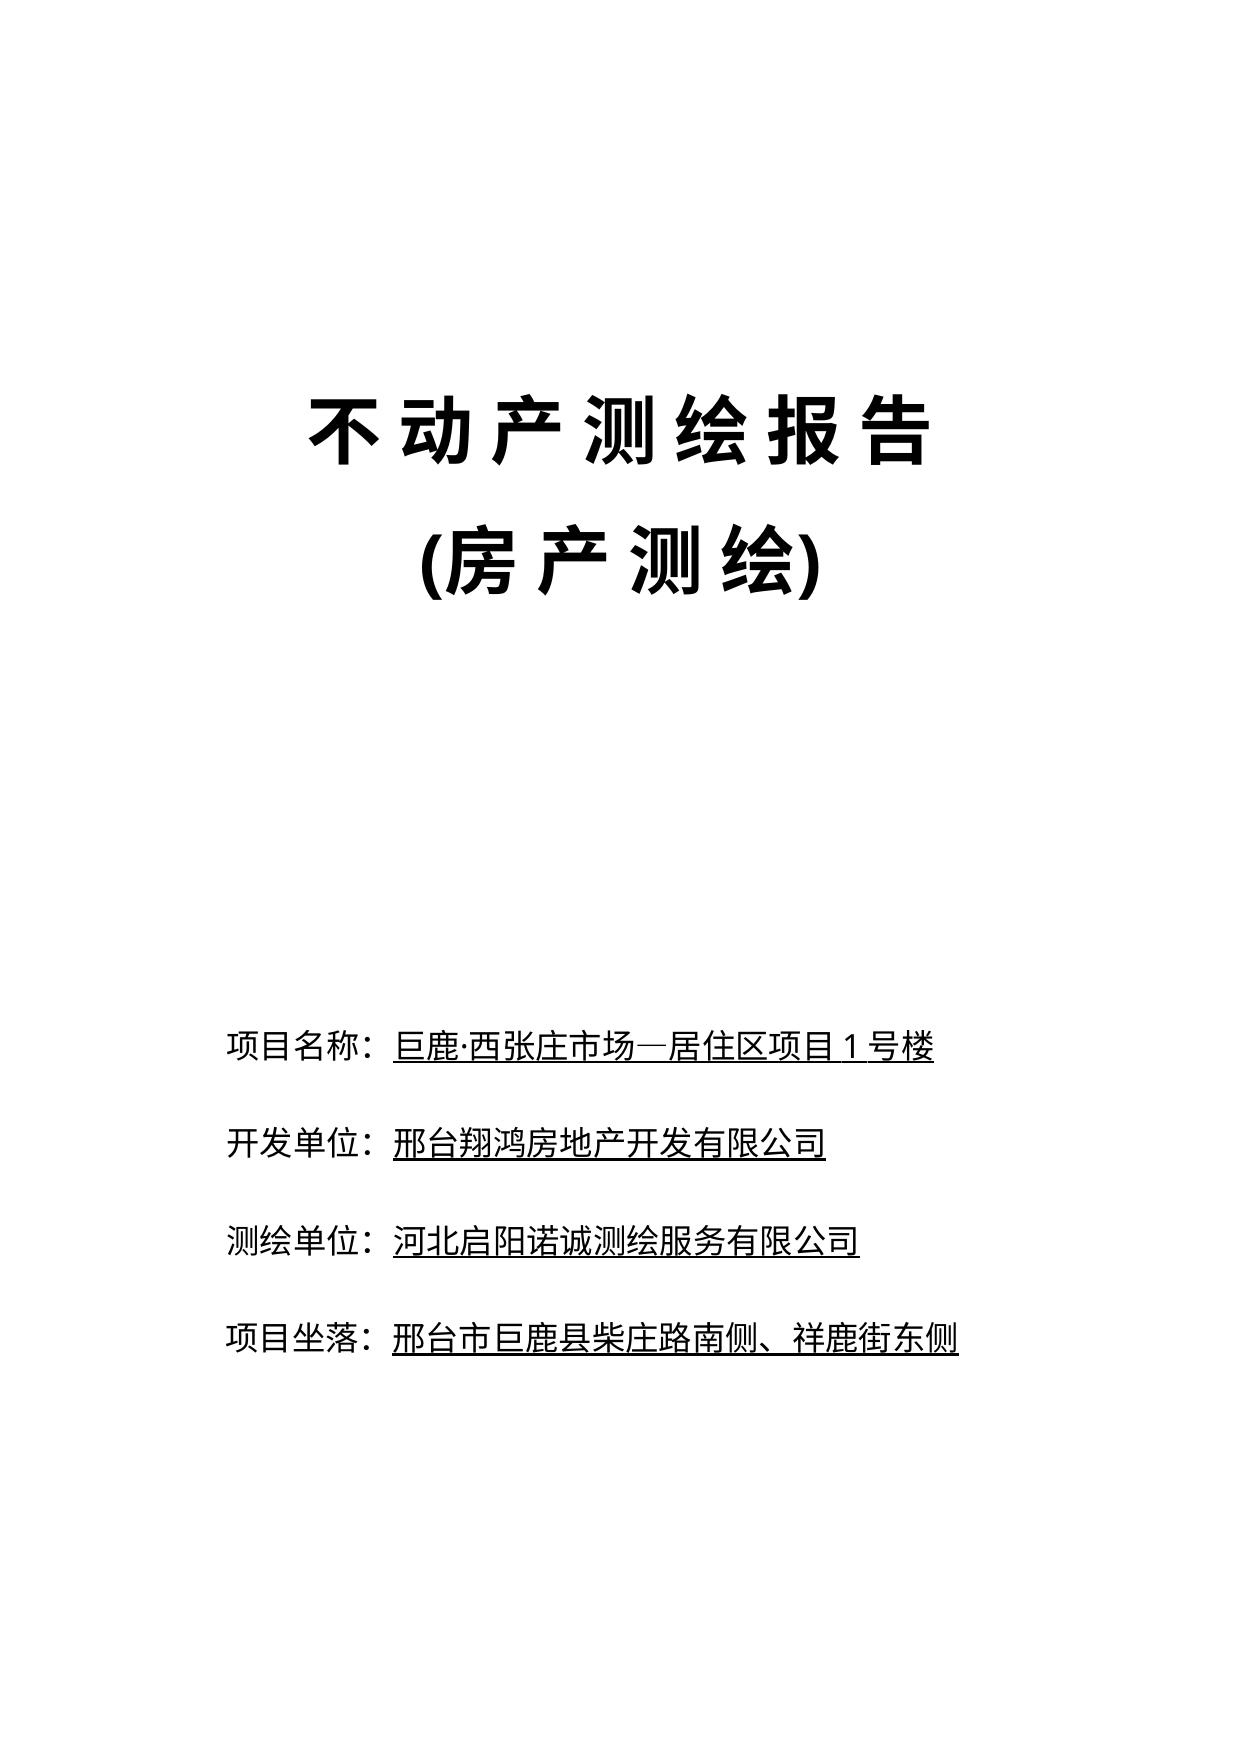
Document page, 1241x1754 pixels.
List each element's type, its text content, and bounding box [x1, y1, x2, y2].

text (房 产 测 绘) [159, 491, 1081, 621]
text 测绘单位：河北启阳诺诚测绘服务有限公司 [159, 1206, 1081, 1271]
text 开发单位：邢台翔鸿房地产开发有限公司 [159, 1109, 1081, 1174]
text 项目坐落：邢台市巨鹿县柴庄路南侧、祥鹿街东侧 [225, 1304, 1081, 1369]
text 不 动 产 测 绘 报 告 [159, 361, 1081, 491]
text 项目名称：巨鹿·西张庄市场—居住区项目1号楼 [159, 1011, 1081, 1076]
